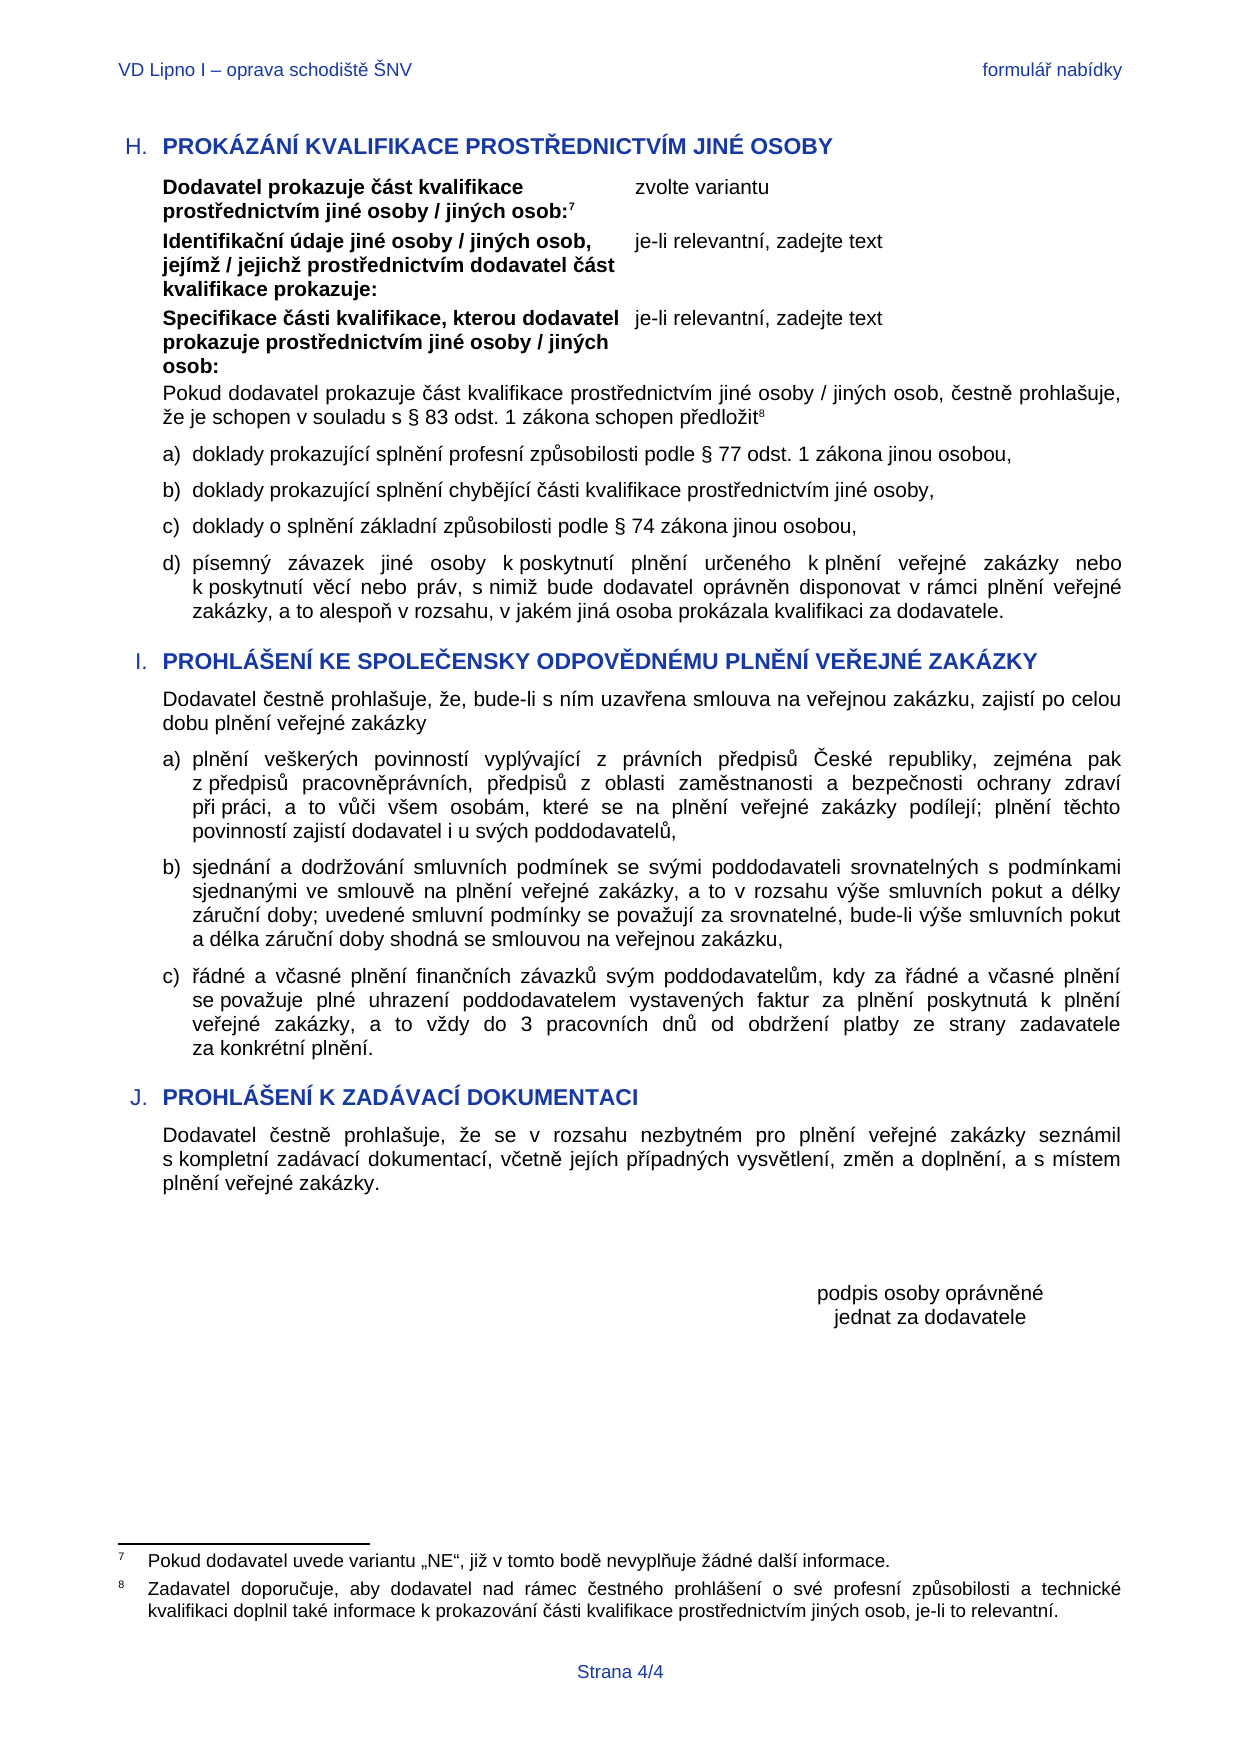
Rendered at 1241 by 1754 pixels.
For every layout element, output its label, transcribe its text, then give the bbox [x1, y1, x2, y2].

table_header Dodavatel prokazuje část kvalifikace prostřednictvím jiné osoby / jiných osob: [163, 172, 635, 226]
text plnění veškerých povinností vyplývající z právních předpisů České republiky, zejména pak z předpisů pracovněprávních, předpisů z oblasti zaměstnanosti a bezpečnosti ochrany zdraví při práci, a to vůči všem osobám, které se na plnění veřejné zakázky podílejí; plnění těchto povinností zajistí dodavatel i u svých poddodavatelů, [162, 747, 1122, 843]
text podpis osoby oprávněné jednat za dodavatele [797, 1281, 1063, 1328]
table_cell Specifikace části kvalifikace, kterou dodavatel prokazuje prostřednictvím jiné osoby / jiných osob: [163, 303, 635, 381]
text písemný závazek jiné osoby k poskytnutí plnění určeného k plnění veřejné zakázky nebo k poskytnutí věcí nebo práv, s nimiž bude dodavatel oprávněn disponovat v rámci plnění veřejné zakázky, a to alespoň v rozsahu, v jakém jiná osoba prokázala kvalifikaci za dodavatele. [162, 551, 1122, 623]
text Dodavatel čestně prohlašuje, že se v rozsahu nezbytném pro plnění veřejné zakázky seznámil s kompletní zadávací dokumentací, včetně jejích případných vysvětlení, změn a doplnění, a s místem plnění veřejné zakázky. [162, 1123, 1122, 1195]
text řádné a včasné plnění finančních závazků svým poddodavatelům, kdy za řádné a včasné plnění se považuje plné uhrazení poddodavatelem vystavených faktur za plnění poskytnutá k plnění veřejné zakázky, a to vždy do 3 pracovních dnů od obdržení platby ze strany zadavatele za konkrétní plnění. [162, 963, 1122, 1059]
text Pokud dodavatel prokazuje část kvalifikace prostřednictvím jiné osoby / jiných osob, čestně prohlašuje, že je schopen v souladu s § 83 odst. 1 zákona schopen předložit [162, 381, 1122, 429]
subtitle Prohlášení k zadávací dokumentaci [148, 1084, 1122, 1111]
text doklady o splnění základní způsobilosti podle § 74 zákona jinou osobou, [162, 514, 1122, 538]
text doklady prokazující splnění chybějící části kvalifikace prostřednictvím jiné osoby, [162, 478, 1122, 502]
text Dodavatel čestně prohlašuje, že, bude-li s ním uzavřena smlouva na veřejnou zakázku, zajistí po celou dobu plnění veřejné zakázky [162, 686, 1122, 734]
text sjednání a dodržování smluvních podmínek se svými poddodavateli srovnatelných s podmínkami sjednanými ve smlouvě na plnění veřejné zakázky, a to v rozsahu výše smluvních pokut a délky záruční doby; uvedené smluvní podmínky se považují za srovnatelné, bude-li výše smluvních pokut a délka záruční doby shodná se smlouvou na veřejnou zakázku, [162, 855, 1122, 951]
subtitle Prokázání kvalifikace prostřednictvím jiné osoby [148, 133, 1122, 159]
text doklady prokazující splnění profesní způsobilosti podle § 77 odst. 1 zákona jinou osobou, [162, 441, 1122, 465]
table_cell Identifikační údaje jiné osoby / jiných osob, jejímž / jejichž prostřednictvím dodavatel část kvalifikace prokazuje: [163, 226, 635, 303]
subtitle Prohlášení ke společensky odpovědnému plnění veřejné zakázky [148, 648, 1122, 674]
